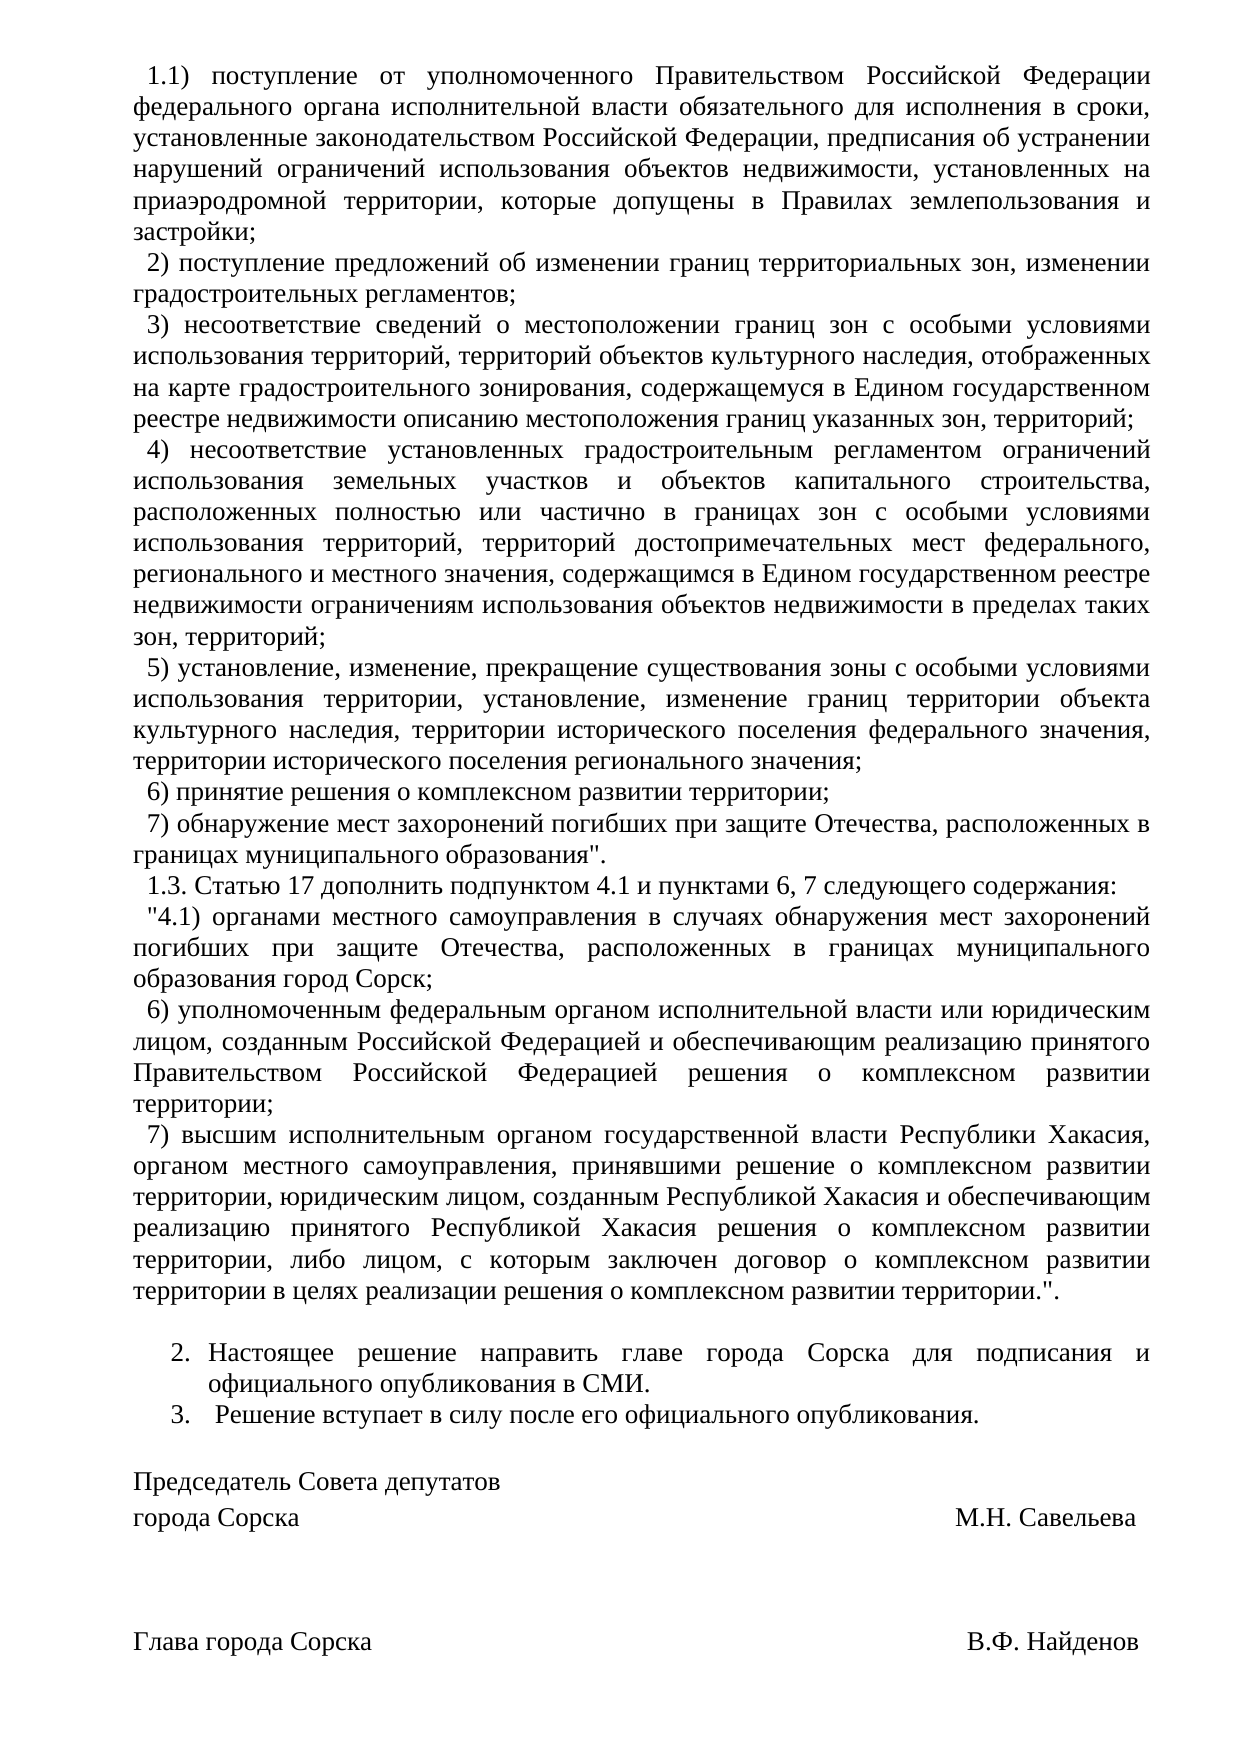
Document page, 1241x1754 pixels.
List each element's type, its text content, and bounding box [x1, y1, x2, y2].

text 2) поступление предложений об изменении границ территориальных зон, изменении градостроительных регламентов; [133, 246, 1152, 308]
text 7) высшим исполнительным органом государственной власти Республики Хакасия, органом местного самоуправления, принявшими решение о комплексном развитии территории, юридическим лицом, созданным Республикой Хакасия и обеспечивающим реализацию принятого Республикой Хакасия решения о комплексном развитии территории, либо лицом, с которым заключен договор о комплексном развитии территории в целях реализации решения о комплексном развитии территории.". [133, 1118, 1152, 1305]
text 6) уполномоченным федеральным органом исполнительной власти или юридическим лицом, созданным Российской Федерацией и обеспечивающим реализацию принятого Правительством Российской Федерацией решения о комплексном развитии территории; [133, 993, 1152, 1118]
text города Сорска М.Н. Савельева [133, 1501, 1152, 1532]
text 3) несоответствие сведений о местоположении границ зон с особыми условиями использования территорий, территорий объектов культурного наследия, отображенных на карте градостроительного зонирования, содержащемуся в Едином государственном реестре недвижимости описанию местоположения границ указанных зон, территорий; [133, 308, 1152, 433]
list Настоящее решение направить главе города Сорска для подписания и официального опубликования в СМИ. [170, 1336, 1152, 1398]
text 1.3. Статью 17 дополнить подпунктом 4.1 и пунктами 6, 7 следующего содержания: [133, 869, 1152, 900]
text 7) обнаружение мест захоронений погибших при защите Отечества, расположенных в границах муниципального образования". [133, 807, 1152, 869]
text Глава города Сорска В.Ф. Найденов [133, 1626, 1152, 1657]
text 5) установление, изменение, прекращение существования зоны с особыми условиями использования территории, установление, изменение границ территории объекта культурного наследия, территории исторического поселения федерального значения, территории исторического поселения регионального значения; [133, 651, 1152, 776]
text 1.1) поступление от уполномоченного Правительством Российской Федерации федерального органа исполнительной власти обязательного для исполнения в сроки, установленные законодательством Российской Федерации, предписания об устранении нарушений ограничений использования объектов недвижимости, установленных на приаэродромной территории, которые допущены в Правилах землепользования и застройки; [133, 59, 1152, 246]
text Председатель Совета депутатов [133, 1465, 1152, 1496]
text 4) несоответствие установленных градостроительным регламентом ограничений использования земельных участков и объектов капитального строительства, расположенных полностью или частично в границах зон с особыми условиями использования территорий, территорий достопримечательных мест федерального, регионального и местного значения, содержащимся в Едином государственном реестре недвижимости ограничениям использования объектов недвижимости в пределах таких зон, территорий; [133, 433, 1152, 651]
text "4.1) органами местного самоуправления в случаях обнаружения мест захоронений погибших при защите Отечества, расположенных в границах муниципального образования город Сорск; [133, 900, 1152, 993]
list Решение вступает в силу после его официального опубликования. [170, 1398, 1152, 1429]
text 6) принятие решения о комплексном развитии территории; [133, 776, 1152, 807]
